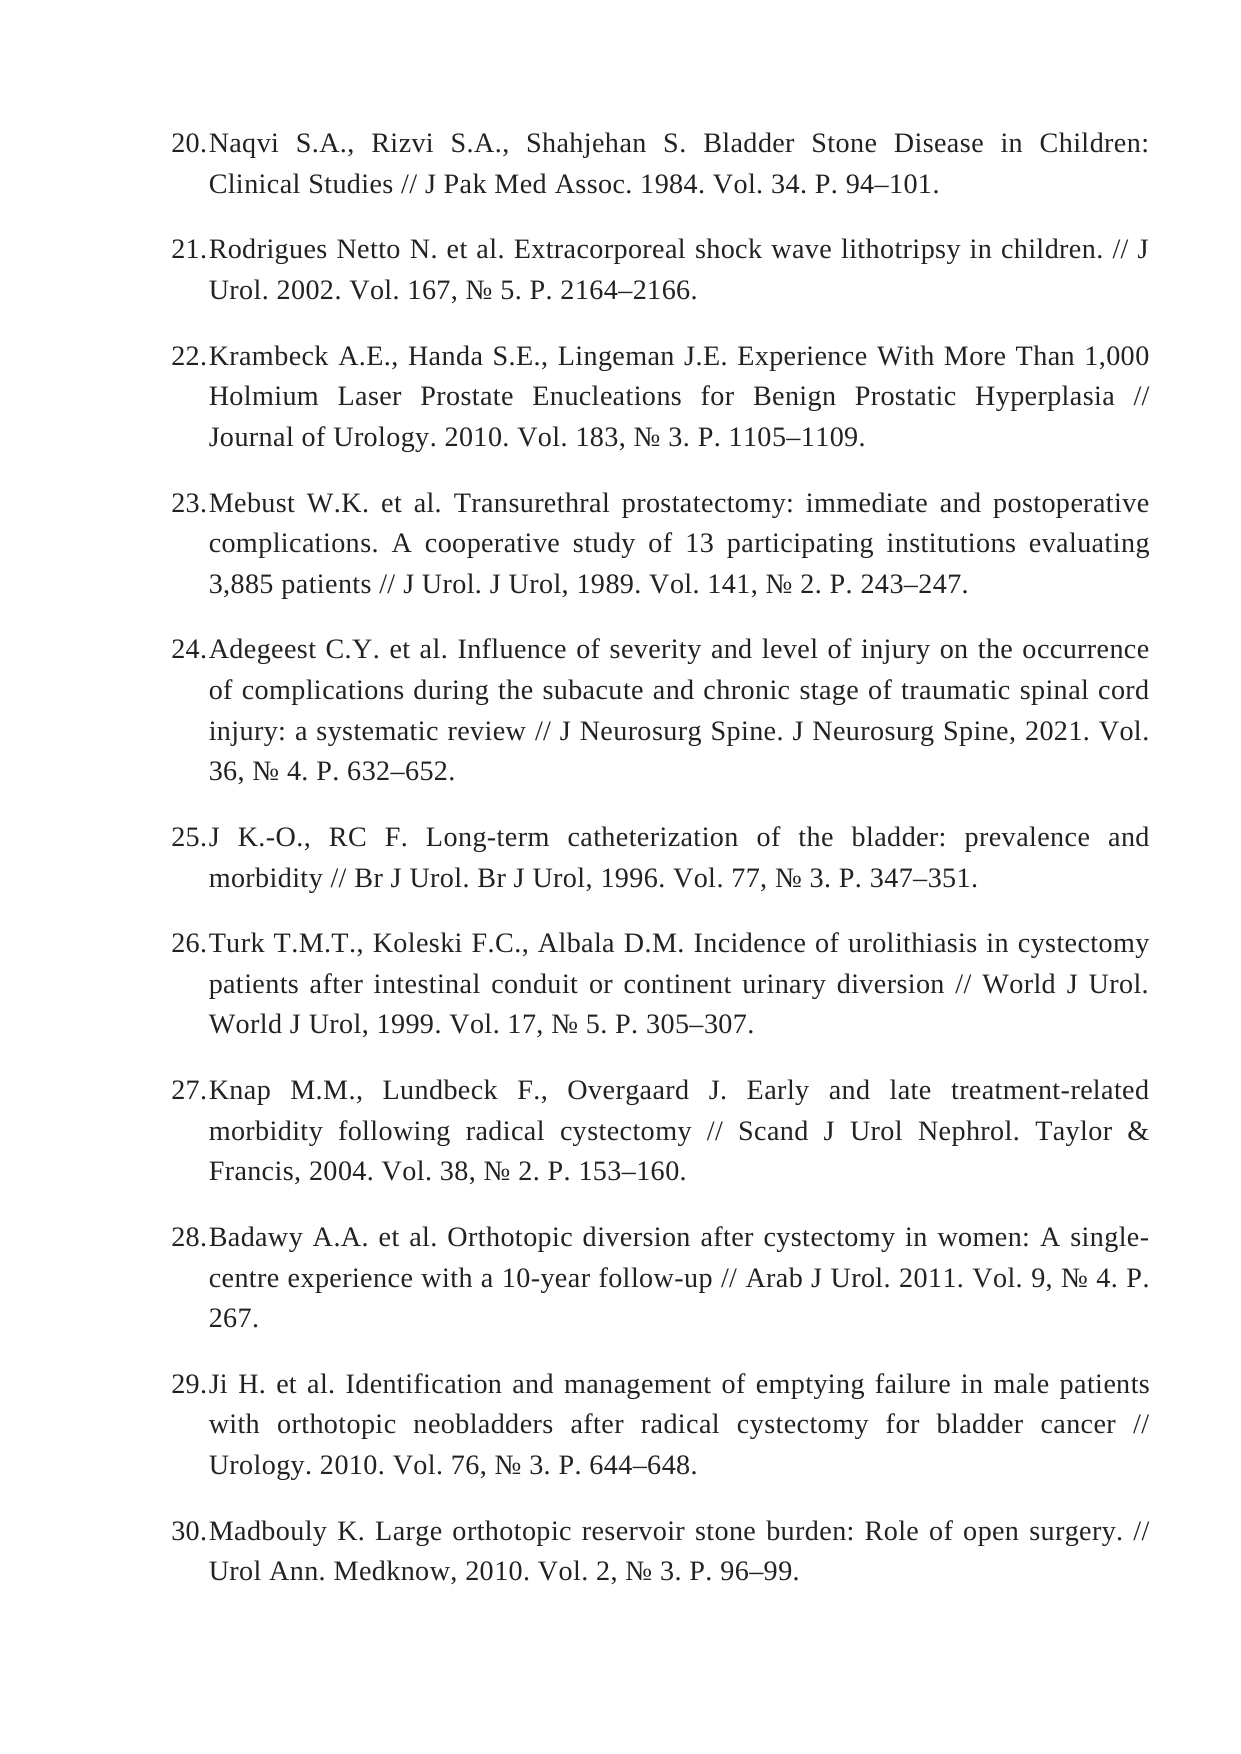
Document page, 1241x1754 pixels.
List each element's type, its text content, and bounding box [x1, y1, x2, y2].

list Naqvi S.A., Rizvi S.A., Shahjehan S. Bladder Stone Disease in Children: Clinical Studies // J Pak Med Assoc. 1984. Vol. 34. P. 94–101. [171, 118, 1152, 199]
list Knap M.M., Lundbeck F., Overgaard J. Early and late treatment‐related morbidity following radical cystectomy // Scand J Urol Nephrol. Taylor & Francis, 2004. Vol. 38, № 2. P. 153–160. [171, 1065, 1152, 1187]
list J K.-O., RC F. Long-term catheterization of the bladder: prevalence and morbidity // Br J Urol. Br J Urol, 1996. Vol. 77, № 3. P. 347–351. [171, 812, 1152, 893]
list Rodrigues Netto N. et al. Extracorporeal shock wave lithotripsy in children. // J Urol. 2002. Vol. 167, № 5. P. 2164–2166. [171, 224, 1152, 306]
list Mebust W.K. et al. Transurethral prostatectomy: immediate and postoperative complications. A cooperative study of 13 participating institutions evaluating 3,885 patients // J Urol. J Urol, 1989. Vol. 141, № 2. P. 243–247. [171, 477, 1152, 599]
list Madbouly K. Large orthotopic reservoir stone burden: Role of open surgery. // Urol Ann. Medknow, 2010. Vol. 2, № 3. P. 96–99. [171, 1506, 1152, 1587]
list Krambeck A.E., Handa S.E., Lingeman J.E. Experience With More Than 1,000 Holmium Laser Prostate Enucleations for Benign Prostatic Hyperplasia // Journal of Urology. 2010. Vol. 183, № 3. P. 1105–1109. [171, 331, 1152, 452]
list Badawy A.A. et al. Orthotopic diversion after cystectomy in women: A single-centre experience with a 10-year follow-up // Arab J Urol. 2011. Vol. 9, № 4. P. 267. [171, 1212, 1152, 1334]
list Turk T.M.T., Koleski F.C., Albala D.M. Incidence of urolithiasis in cystectomy patients after intestinal conduit or continent urinary diversion // World J Urol. World J Urol, 1999. Vol. 17, № 5. P. 305–307. [171, 918, 1152, 1040]
list Adegeest C.Y. et al. Influence of severity and level of injury on the occurrence of complications during the subacute and chronic stage of traumatic spinal cord injury: a systematic review // J Neurosurg Spine. J Neurosurg Spine, 2021. Vol. 36, № 4. P. 632–652. [171, 624, 1152, 787]
list Ji H. et al. Identification and management of emptying failure in male patients with orthotopic neobladders after radical cystectomy for bladder cancer // Urology. 2010. Vol. 76, № 3. P. 644–648. [171, 1359, 1152, 1481]
